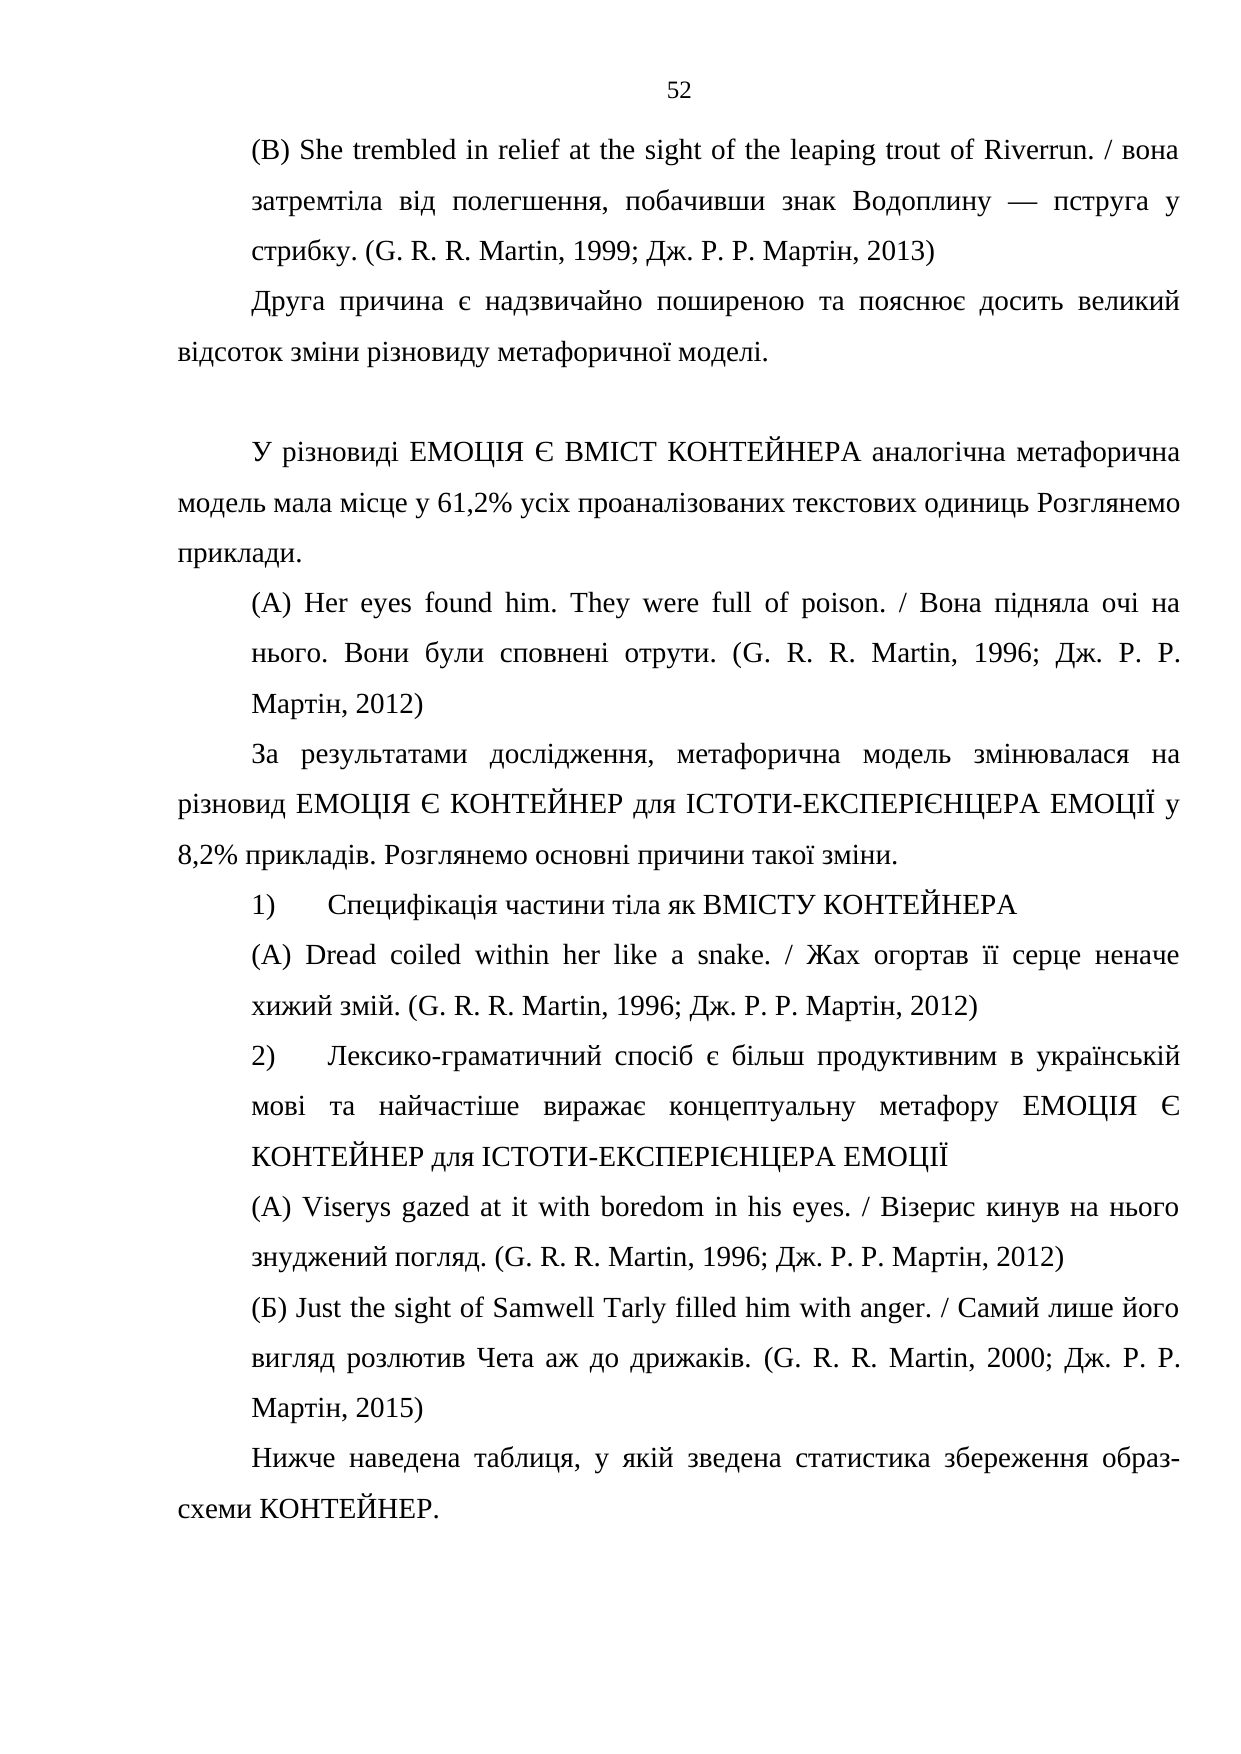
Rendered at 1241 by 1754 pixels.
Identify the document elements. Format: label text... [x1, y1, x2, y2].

text За результатами дослідження, метафорична модель змінювалася на різновид ЕМОЦІЯ Є КОНТЕЙНЕР для ІСТОТИ-ЕКСПЕРІЄНЦЕРА ЕМОЦІЇ у 8,2% прикладів. Розглянемо основні причини такої зміни. [177, 736, 1181, 870]
text (А) Viserys gazed at it with boredom in his eyes. / Візерис кинув на нього знуджений погляд. (G. R. R. Martin, 1996; Дж. Р. Р. Мартін, 2012) [251, 1189, 1181, 1273]
list Специфікація частини тіла як ВМІСТУ КОНТЕЙНЕРА [251, 887, 1181, 921]
list Лексико-граматичний спосіб є більш продуктивним в українській мові та найчастіше виражає концептуальну метафору ЕМОЦІЯ Є КОНТЕЙНЕР для ІСТОТИ-ЕКСПЕРІЄНЦЕРА ЕМОЦІЇ [251, 1038, 1181, 1172]
text (А) Her eyes found him. They were full of poison. / Вона підняла очі на нього. Вони були сповнені отрути. (G. R. R. Martin, 1996; Дж. Р. Р. Мартін, 2012) [251, 585, 1181, 719]
text У різновиді ЕМОЦІЯ Є ВМІСТ КОНТЕЙНЕРА аналогічна метафорична модель мала місце у 61,2% усіх проаналізованих текстових одиниць Розглянемо приклади. [177, 434, 1181, 568]
text (А) Dread coiled within her like a snake. / Жах огортав її серце неначе хижий змій. (G. R. R. Martin, 1996; Дж. Р. Р. Мартін, 2012) [251, 937, 1181, 1021]
text Друга причина є надзвичайно поширеною та пояснює досить великий відсоток зміни різновиду метафоричної моделі. [177, 283, 1181, 367]
text (Б) Just the sight of Samwell Tarly filled him with anger. / Самий лише його вигляд розлютив Чета аж до дрижаків. (G. R. R. Martin, 2000; Дж. Р. Р. Мартін, 2015) [251, 1290, 1181, 1424]
text (В) She trembled in relief at the sight of the leaping trout of Riverrun. / вона затремтіла від полегшення, побачивши знак Водоплину — пструга у стрибку. (G. R. R. Martin, 1999; Дж. Р. Р. Мартін, 2013) [251, 132, 1181, 267]
text Нижче наведена таблиця, у якій зведена статистика збереження образ-схеми КОНТЕЙНЕР. [177, 1441, 1181, 1524]
